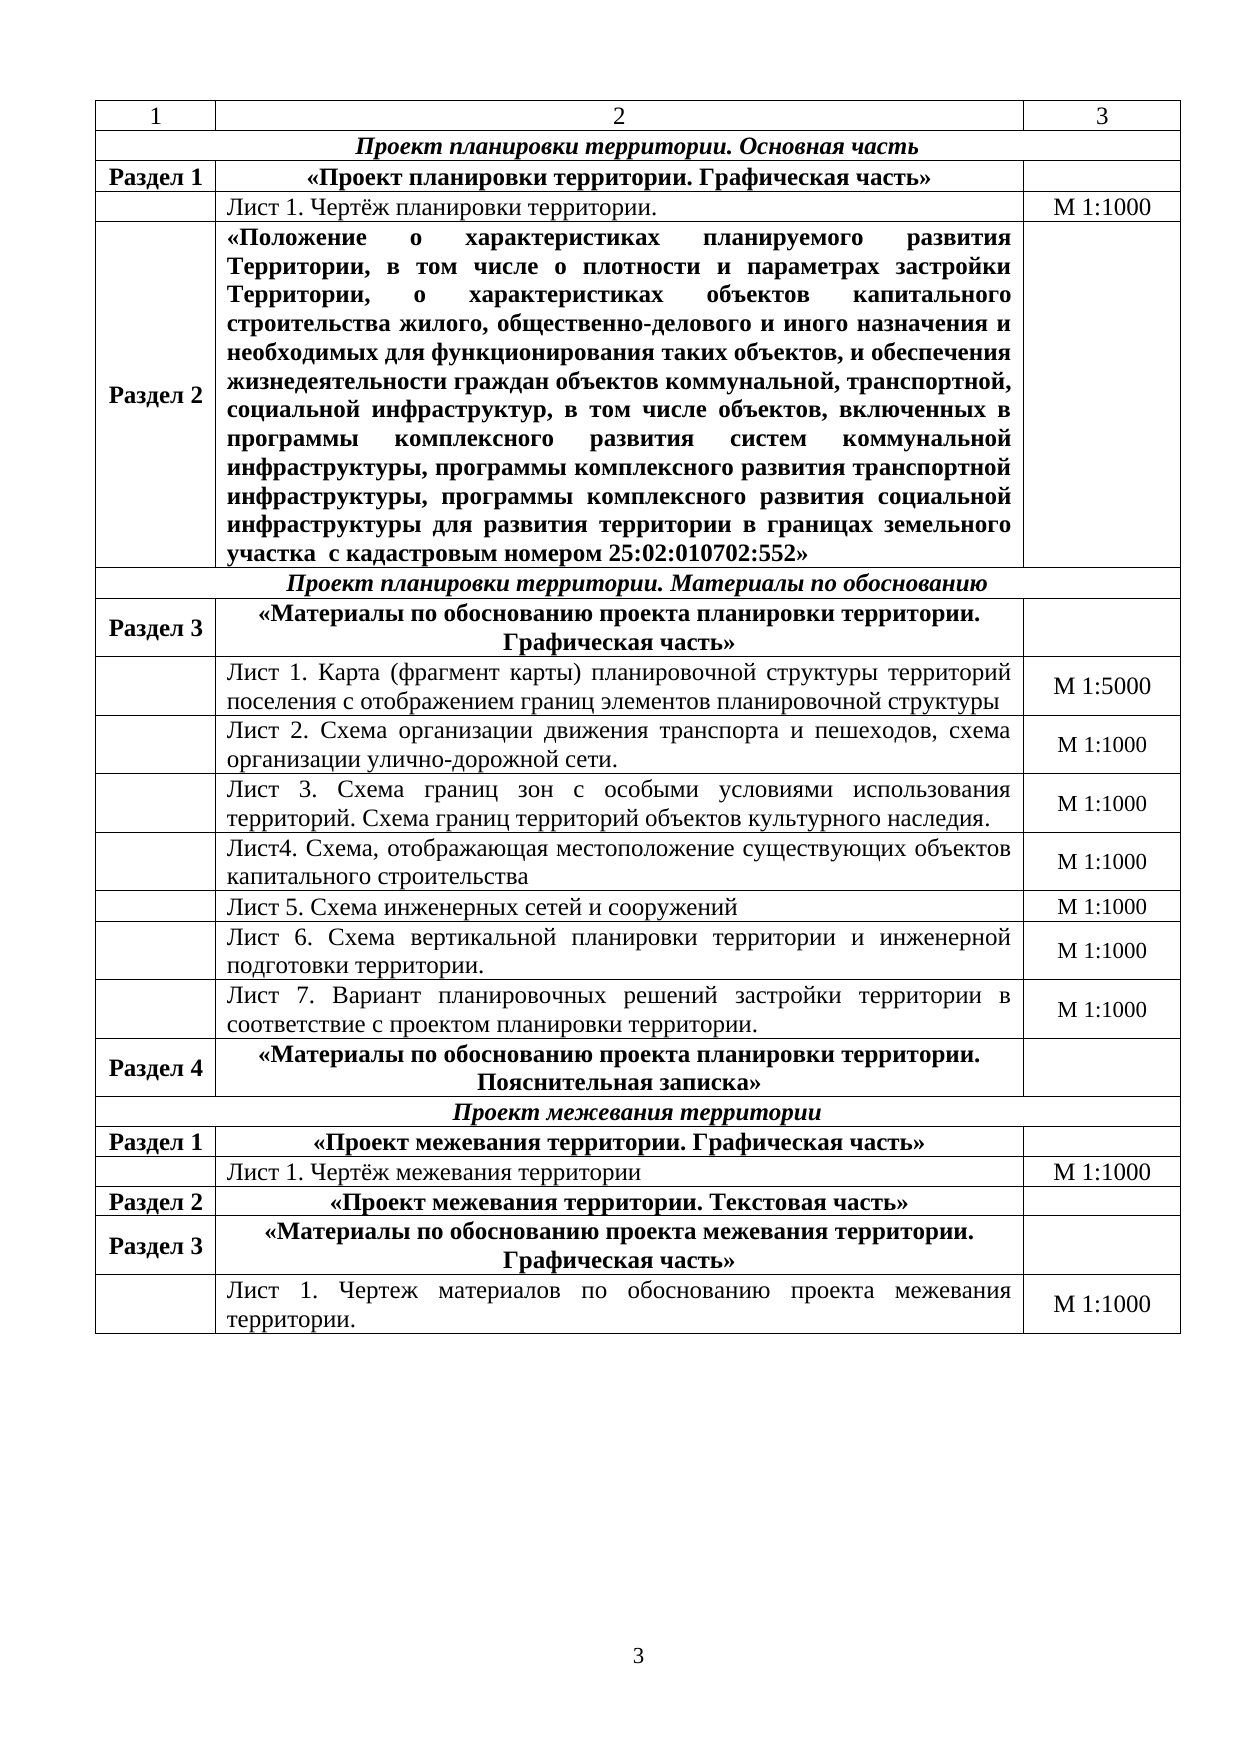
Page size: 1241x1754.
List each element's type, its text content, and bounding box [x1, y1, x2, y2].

table_cell «Проект межевания территории. Графическая часть» [216, 1127, 1023, 1156]
table_cell Лист 2. Схема организации движения транспорта и пешеходов, схема организации улично-дорожной сети. [618, 716, 1023, 773]
table_cell Лист 5. Схема инженерных сетей и сооружений [216, 891, 1023, 921]
table_cell Лист 3. Схема границ зон с особыми условиями использования территорий. Схема границ территорий объектов культурного наследия. [216, 774, 1023, 832]
table_cell [1024, 599, 1180, 656]
table_cell Лист4. Схема, отображающая местоположение существующих объектов капитального строительства [529, 833, 1023, 890]
table_cell 3 [1024, 101, 1180, 130]
table_cell Проект планировки территории. Материалы по обоснованию [96, 568, 1180, 597]
table_cell М 1:1000 [1024, 1157, 1180, 1186]
table_cell [1024, 1127, 1180, 1156]
table_cell [96, 192, 215, 221]
table_cell Лист 7. Вариант планировочных решений застройки территории в соответствие с проектом планировки территории. [216, 980, 1023, 1038]
table_cell Лист 1. Чертеж материалов по обоснованию проекта межевания территории. [216, 1275, 1023, 1332]
table_cell Раздел 1 [96, 1127, 215, 1156]
table_cell [96, 774, 215, 832]
table_cell [96, 1275, 215, 1332]
table_cell «Материалы по обоснованию проекта планировки территории. Пояснительная записка» [216, 1039, 1023, 1096]
table_cell М 1:1000 [1024, 192, 1180, 221]
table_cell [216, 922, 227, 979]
table_cell Проект планировки территории. Основная часть [96, 131, 1180, 160]
table_cell «Проект межевания территории. Текстовая часть» [216, 1187, 1023, 1215]
table_cell М 1:1000 [1024, 891, 1180, 921]
table_cell «Проект планировки территории. Графическая часть» [216, 161, 1023, 191]
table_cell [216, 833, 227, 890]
table_cell Лист 6. Схема вертикальной планировки территории и инженерной подготовки территории. [484, 922, 1023, 979]
table_cell Раздел 4 [96, 1039, 215, 1096]
table_cell [1024, 1187, 1180, 1215]
table_cell М 1:1000 [1024, 980, 1180, 1038]
table_cell М 1:1000 [1024, 774, 1180, 832]
table_cell [96, 922, 215, 979]
table_cell Раздел 3 [96, 599, 215, 656]
table_cell [96, 716, 215, 773]
table_cell Раздел 3 [96, 1216, 215, 1274]
table_cell Раздел 2 [96, 222, 215, 567]
table_cell [96, 891, 215, 921]
table_cell «Материалы по обоснованию проекта межевания территории. Графическая часть» [216, 1216, 1023, 1274]
table_cell [1024, 161, 1180, 191]
table_cell Лист 1. Чертёж межевания территории [216, 1157, 1023, 1186]
table_cell [96, 980, 215, 1038]
table_cell Раздел 2 [96, 1187, 215, 1215]
table_cell Раздел 1 [96, 161, 215, 191]
table_cell [1024, 1039, 1180, 1096]
table_cell Проект межевания территории [96, 1097, 1180, 1126]
table_cell Лист 1. Карта (фрагмент карты) планировочной структуры территорий поселения с отображением границ элементов планировочной структуры [216, 657, 1023, 714]
table_cell М 1:1000 [1024, 1275, 1180, 1332]
table_cell [1024, 222, 1180, 567]
table_cell М 1:1000 [1024, 833, 1180, 890]
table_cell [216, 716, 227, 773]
table_cell М 1:1000 [1024, 922, 1180, 979]
table_cell [96, 833, 215, 890]
table_cell Лист 1. Чертёж планировки территории. [216, 192, 1023, 221]
table_cell [96, 657, 215, 714]
table_cell М 1:5000 [1024, 657, 1180, 714]
table_cell 2 [216, 101, 1023, 130]
table_cell «Материалы по обоснованию проекта планировки территории. Графическая часть» [216, 599, 1023, 656]
table_cell «Положение о характеристиках планируемого развития Территории, в том числе о плотности и параметрах застройки Территории, о характеристиках объектов капитального строительства жилого, общественно-делового и иного назначения и необходимых для функционирования таких объектов, и обеспечения жизнедеятельности граждан объектов коммунальной, транспортной, социальной инфраструктур, в том числе объектов, включенных в программы комплексного развития систем коммунальной инфраструктуры, программы комплексного развития транспортной инфраструктуры, программы комплексного развития социальной инфраструктуры для развития территории в границах земельного участка с кадастровым номером 25:02:010702:552» [216, 222, 1023, 567]
table_cell [1024, 1216, 1180, 1274]
table_cell 1 [96, 101, 215, 130]
table_cell [96, 1157, 215, 1186]
table_cell М 1:1000 [1024, 716, 1180, 773]
